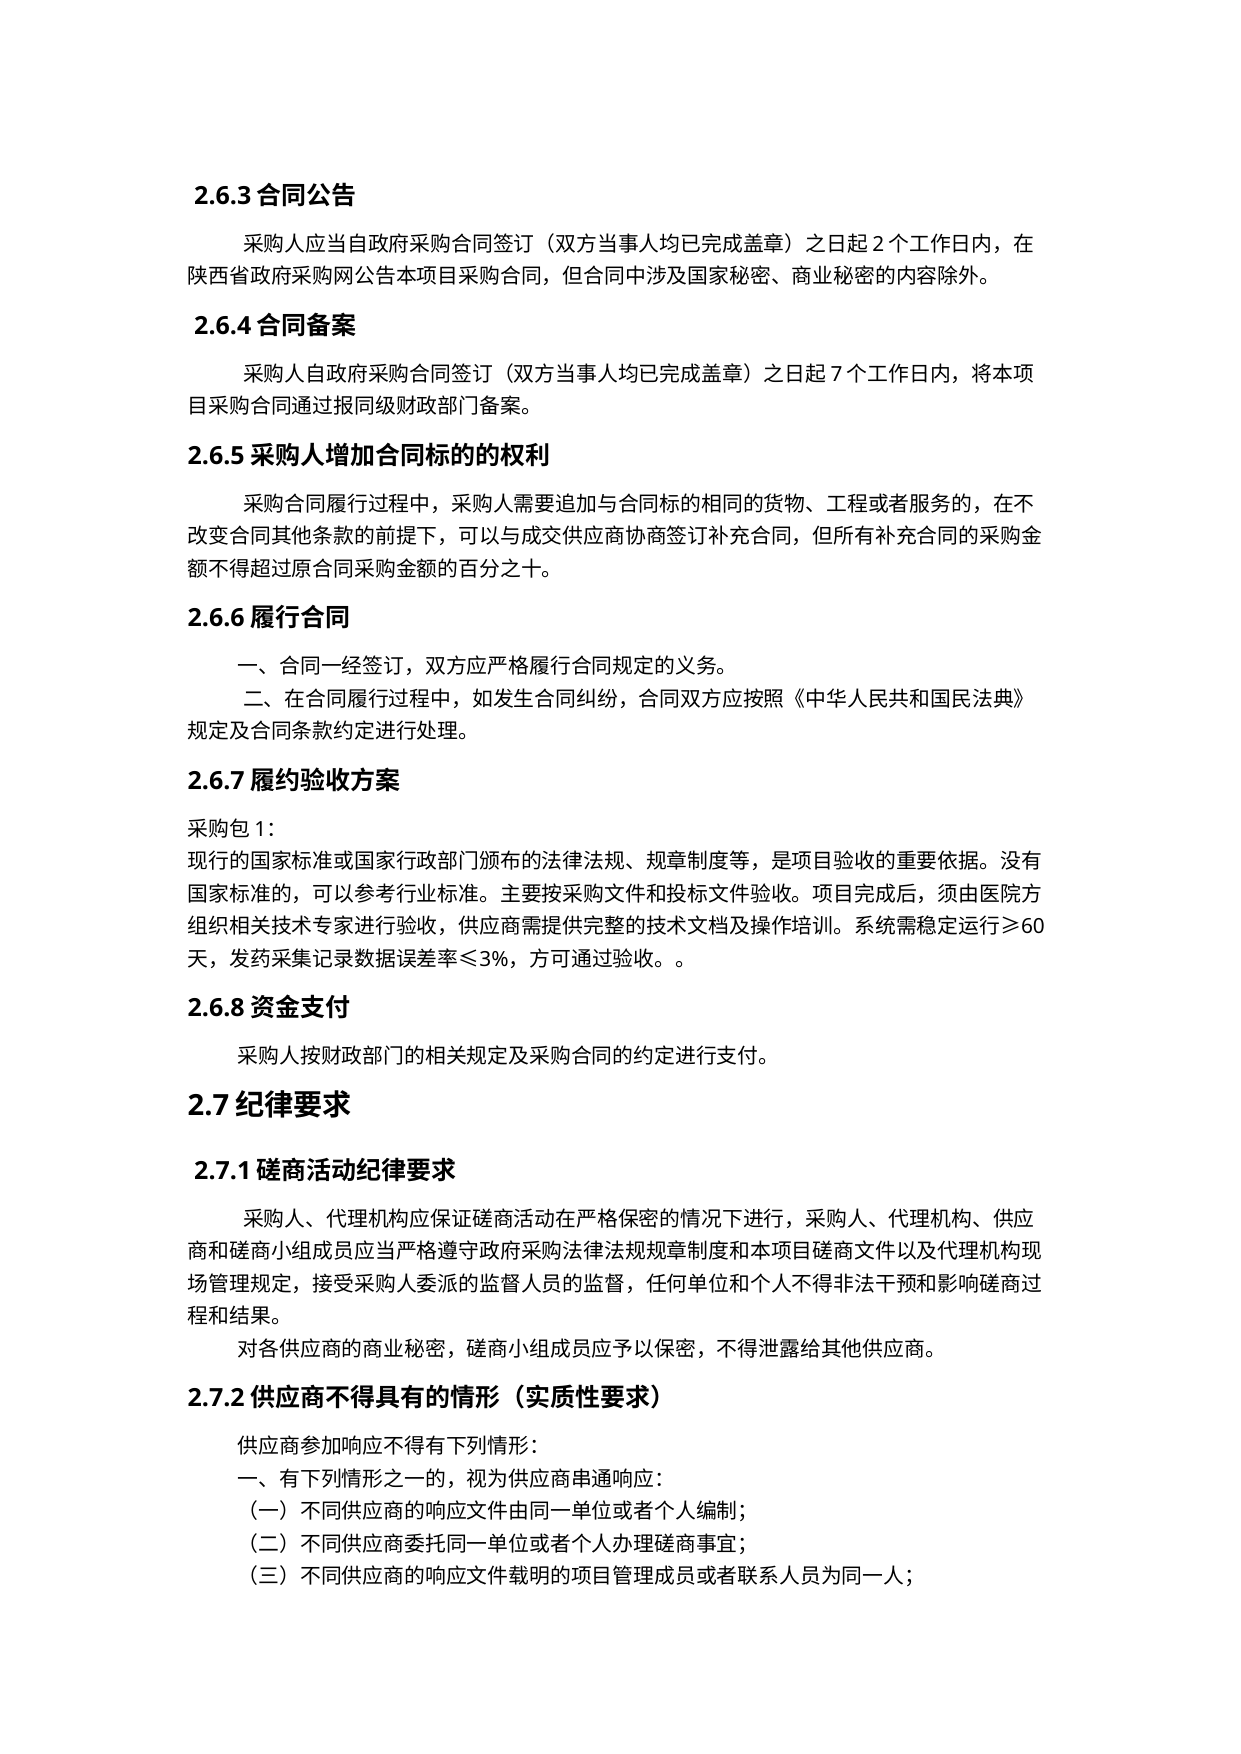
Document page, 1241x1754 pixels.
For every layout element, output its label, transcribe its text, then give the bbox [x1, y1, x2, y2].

text 采购人按财政部门的相关规定及采购合同的约定进行支付。 [187, 1039, 1053, 1072]
text 二、在合同履行过程中，如发生合同纠纷，合同双方应按照《中华人民共和国民法典》规定及合同条款约定进行处理。 [187, 682, 1053, 747]
text 采购人、代理机构应保证磋商活动在严格保密的情况下进行，采购人、代理机构、供应商和磋商小组成员应当严格遵守政府采购法律法规规章制度和本项目磋商文件以及代理机构现场管理规定，接受采购人委派的监督人员的监督，任何单位和个人不得非法干预和影响磋商过程和结果。 [187, 1202, 1053, 1332]
text 采购包1： [187, 812, 1053, 844]
text 一、合同一经签订，双方应严格履行合同规定的义务。 [187, 649, 1053, 682]
text 采购人应当自政府采购合同签订（双方当事人均已完成盖章）之日起2个工作日内，在陕西省政府采购网公告本项目采购合同，但合同中涉及国家秘密、商业秘密的内容除外。 [187, 227, 1053, 292]
text 采购合同履行过程中，采购人需要追加与合同标的相同的货物、工程或者服务的，在不改变合同其他条款的前提下，可以与成交供应商协商签订补充合同，但所有补充合同的采购金额不得超过原合同采购金额的百分之十。 [187, 487, 1053, 584]
text 2.6.7履约验收方案 [187, 747, 1053, 812]
text 2.7纪律要求 [187, 1072, 1053, 1137]
text 对各供应商的商业秘密，磋商小组成员应予以保密，不得泄露给其他供应商。 [187, 1332, 1053, 1364]
text 2.6.4合同备案 [187, 292, 1053, 357]
text 2.6.5采购人增加合同标的的权利 [187, 422, 1053, 487]
text 供应商参加响应不得有下列情形： [187, 1429, 1053, 1462]
text 一、有下列情形之一的，视为供应商串通响应： [187, 1462, 1053, 1494]
text （三）不同供应商的响应文件载明的项目管理成员或者联系人员为同一人； [187, 1559, 1053, 1592]
text 采购人自政府采购合同签订（双方当事人均已完成盖章）之日起7个工作日内，将本项目采购合同通过报同级财政部门备案。 [187, 357, 1053, 422]
text （二）不同供应商委托同一单位或者个人办理磋商事宜； [187, 1527, 1053, 1559]
text （一）不同供应商的响应文件由同一单位或者个人编制； [187, 1494, 1053, 1527]
text 2.6.6履行合同 [187, 584, 1053, 649]
text 2.7.1磋商活动纪律要求 [187, 1137, 1053, 1202]
text 2.6.8资金支付 [187, 974, 1053, 1039]
text 现行的国家标准或国家行政部门颁布的法律法规、规章制度等，是项目验收的重要依据。没有国家标准的，可以参考行业标准。主要按采购文件和投标文件验收。项目完成后，须由医院方组织相关技术专家进行验收，供应商需提供完整的技术文档及操作培训。系统需稳定运行≥60天，发药采集记录数据误差率≤3%，方可通过验收。。 [187, 844, 1053, 974]
text 2.6.3合同公告 [187, 162, 1053, 227]
text 2.7.2供应商不得具有的情形（实质性要求） [187, 1364, 1053, 1429]
